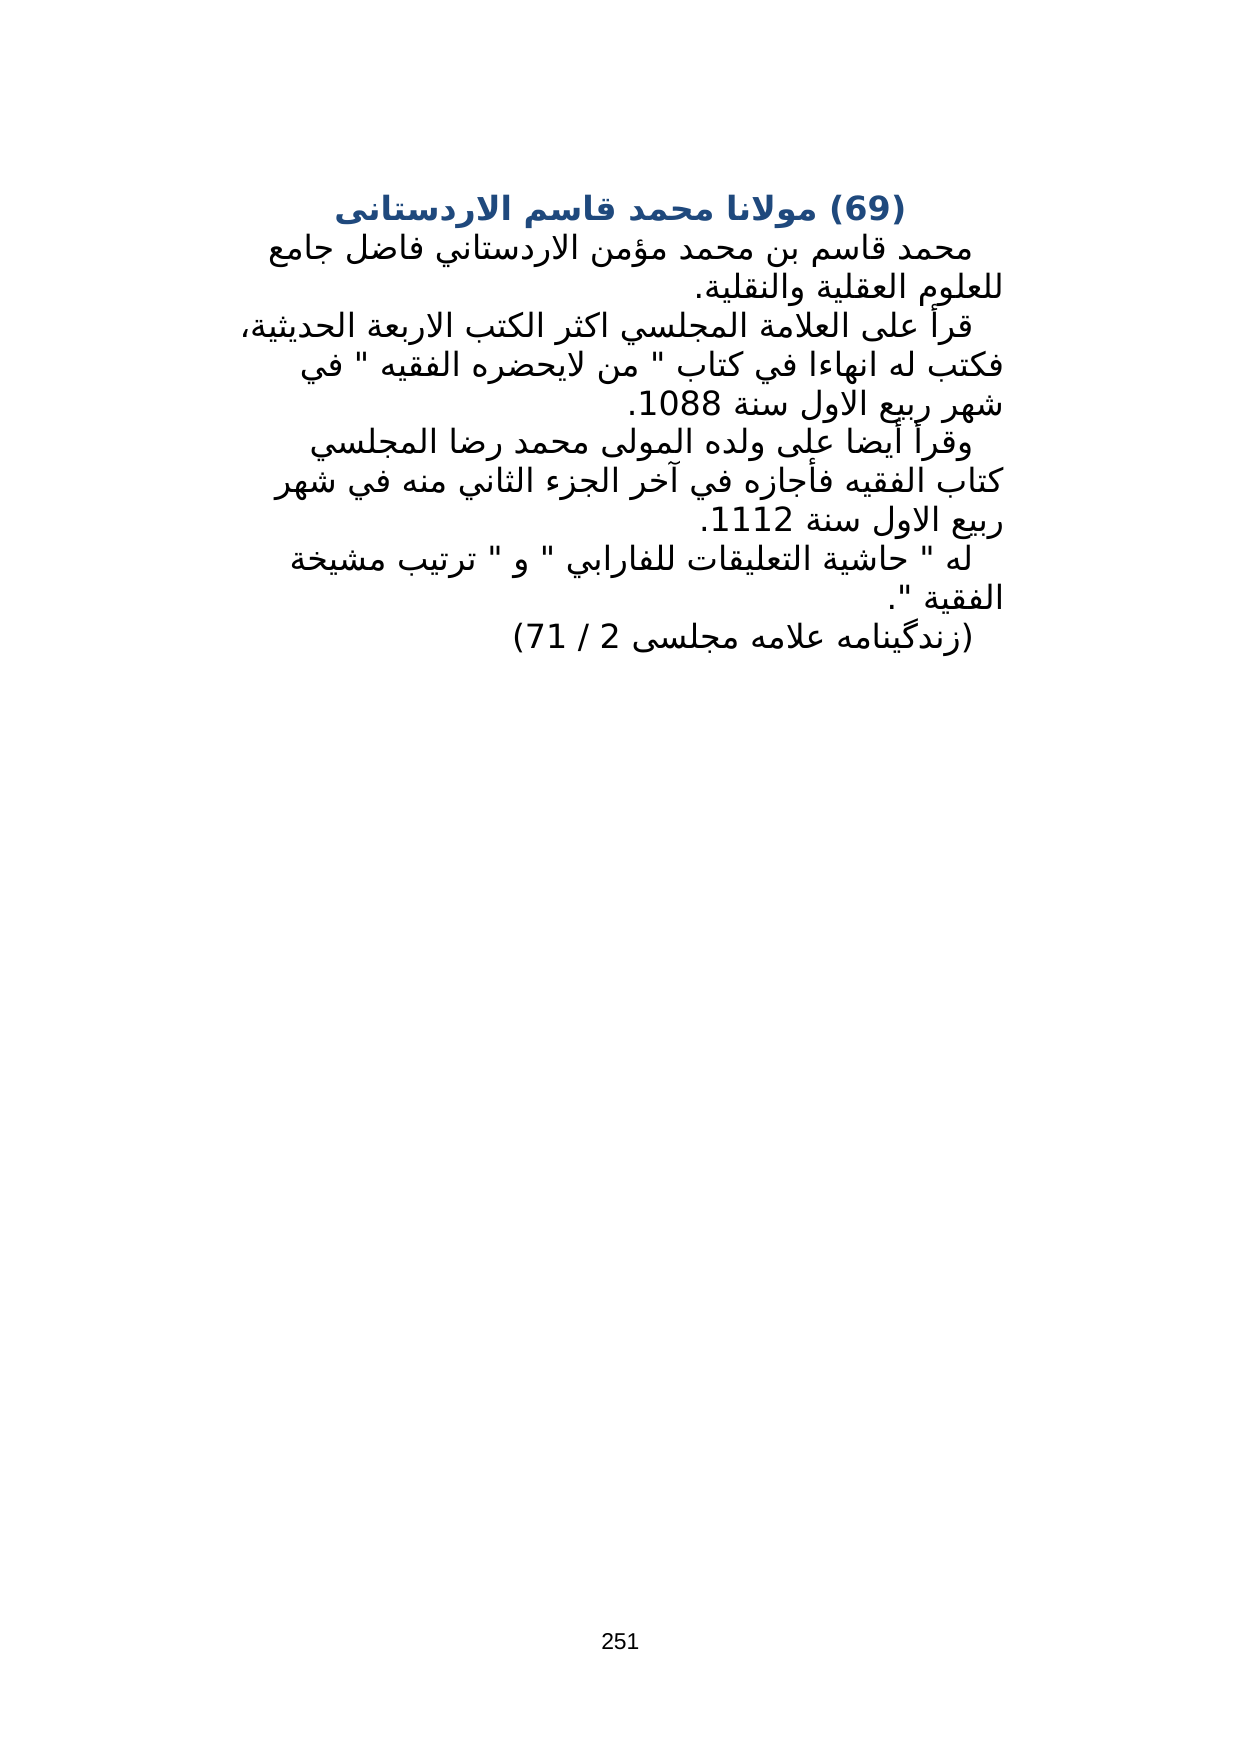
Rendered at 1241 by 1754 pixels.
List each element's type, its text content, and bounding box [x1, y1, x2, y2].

text وقرأ أيضا على ولده المولى محمد رضا المجلسي كتاب الفقيه فأجازه في آخر الجزء الثاني منه في شهر ربيع الاول سنة 1112. [236, 423, 1004, 539]
subtitle (69) مولانا محمد قاسم الاردستانى [236, 190, 1004, 228]
text محمد قاسم بن محمد مؤمن الاردستاني فاضل جامع للعلوم العقلية والنقلية. [236, 228, 1004, 306]
text له " حاشية التعليقات للفارابي " و " ترتيب مشيخة الفقية ". [236, 539, 1004, 617]
text (زندگينامه علامه مجلسى 2 / 71) [236, 617, 1004, 656]
text قرأ على العلامة المجلسي اكثر الكتب الاربعة الحديثية، فكتب له انهاء‌ا في كتاب " من لايحضره الفقيه " في شهر ربيع الاول سنة 1088. [236, 306, 1004, 423]
